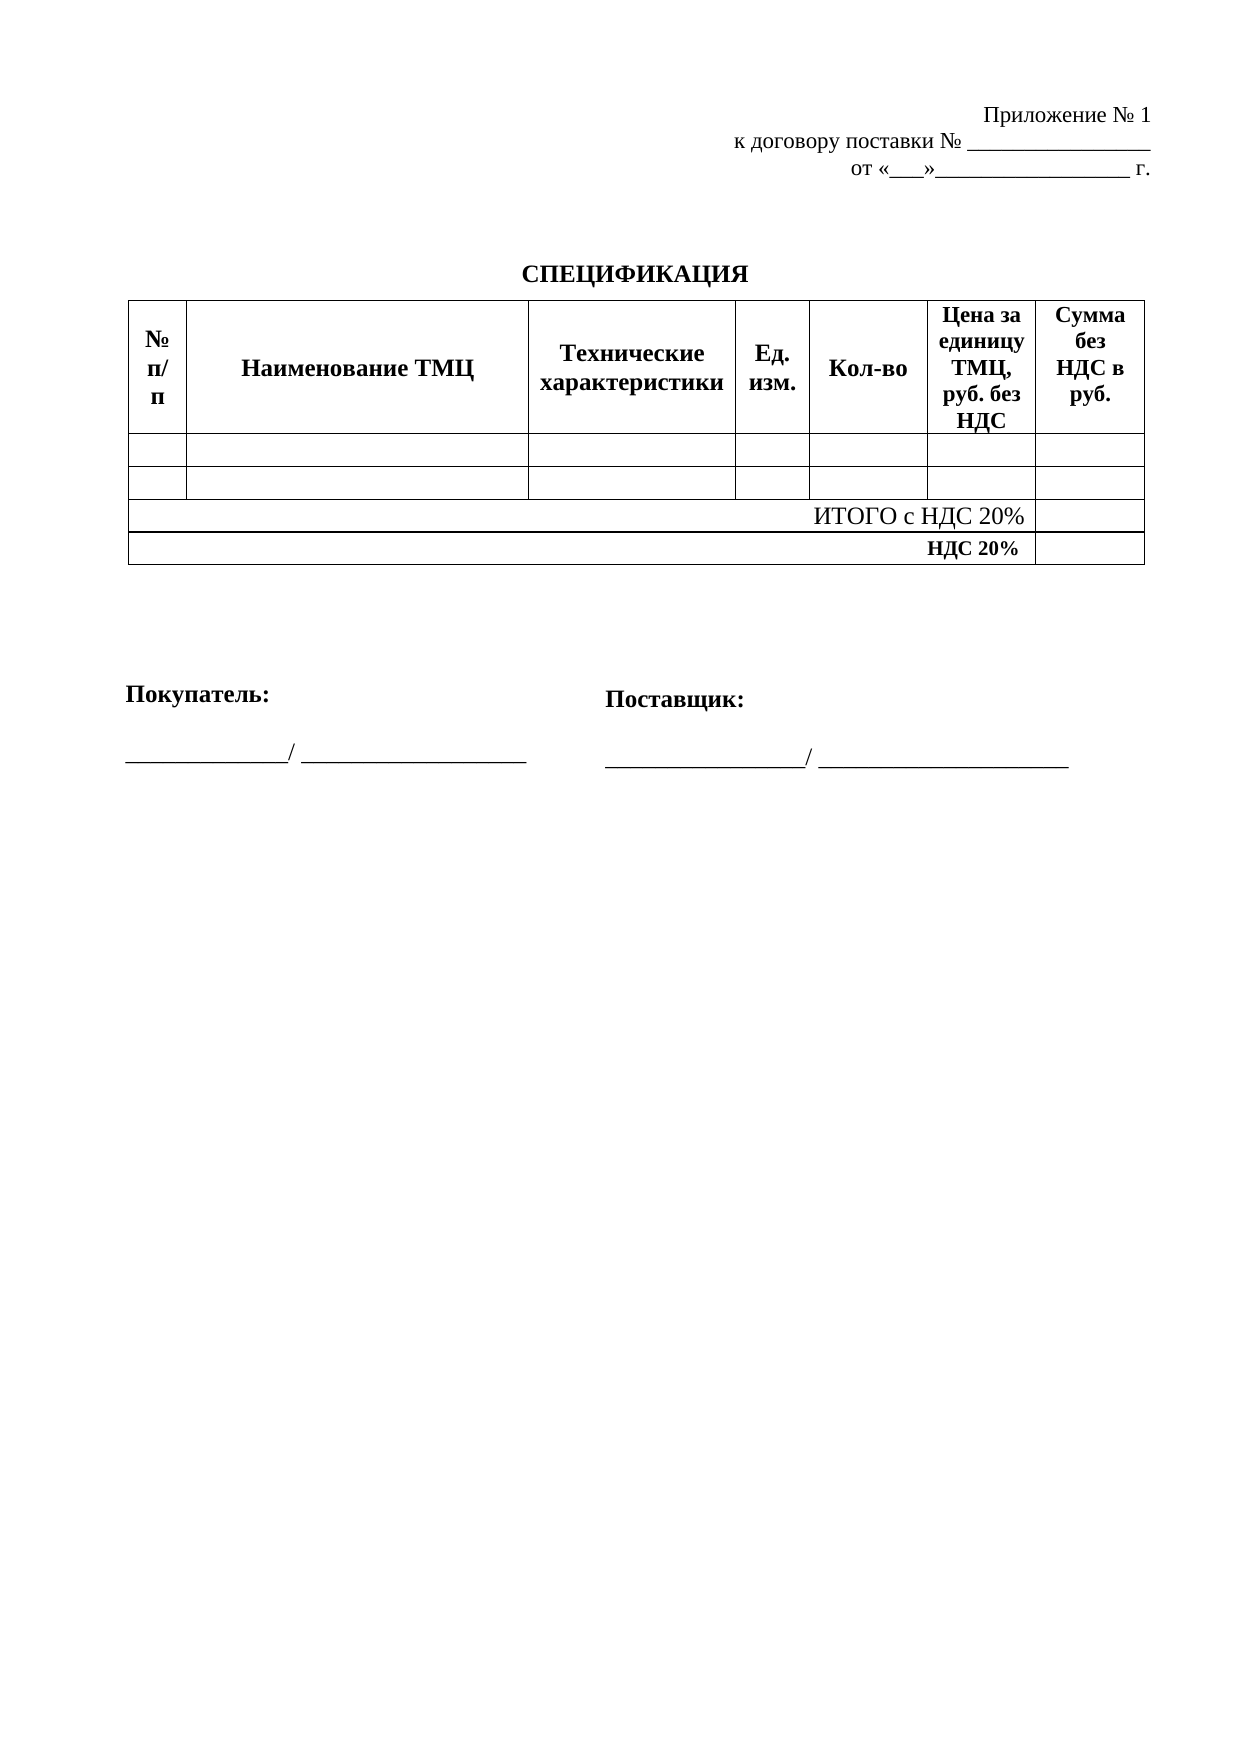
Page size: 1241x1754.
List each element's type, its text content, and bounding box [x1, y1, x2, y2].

table_cell [1036, 434, 1144, 466]
table_cell [810, 434, 927, 466]
table_header Поставщик: ________________/ ____________________ [598, 627, 1129, 818]
table_header Кол-во [810, 301, 927, 433]
text от «___»_________________ г. [118, 154, 1152, 180]
table_cell [187, 467, 528, 499]
text Приложение № 1 [118, 101, 1152, 127]
table_cell ИТОГО с НДС 20% [129, 500, 1035, 531]
table_cell [810, 467, 927, 499]
table_header № п/п [129, 301, 186, 433]
table_cell НДС 20% [129, 533, 1035, 564]
table_header Покупатель: _____________/ __________________ [118, 627, 598, 818]
table_cell [928, 467, 1035, 499]
table_cell [129, 467, 186, 499]
table_cell [1036, 467, 1144, 499]
table_cell [1036, 500, 1144, 531]
table_cell [129, 434, 186, 466]
table_cell [529, 467, 735, 499]
table_cell [187, 434, 528, 466]
table_header Ед. изм. [736, 301, 809, 433]
text СПЕЦИФИКАЦИЯ [118, 259, 1152, 288]
table_cell [1036, 533, 1144, 564]
table_header Наименование ТМЦ [187, 301, 528, 433]
text к договору поставки № ________________ [118, 127, 1152, 154]
table_header Цена за единицу ТМЦ, руб. без НДС [928, 301, 1035, 433]
table_cell [928, 434, 1035, 466]
table_header Сумма без НДС в руб. [1036, 301, 1144, 433]
table_header Технические характеристики [529, 301, 735, 433]
table_cell [736, 434, 809, 466]
table_cell [529, 434, 735, 466]
table_cell [736, 467, 809, 499]
